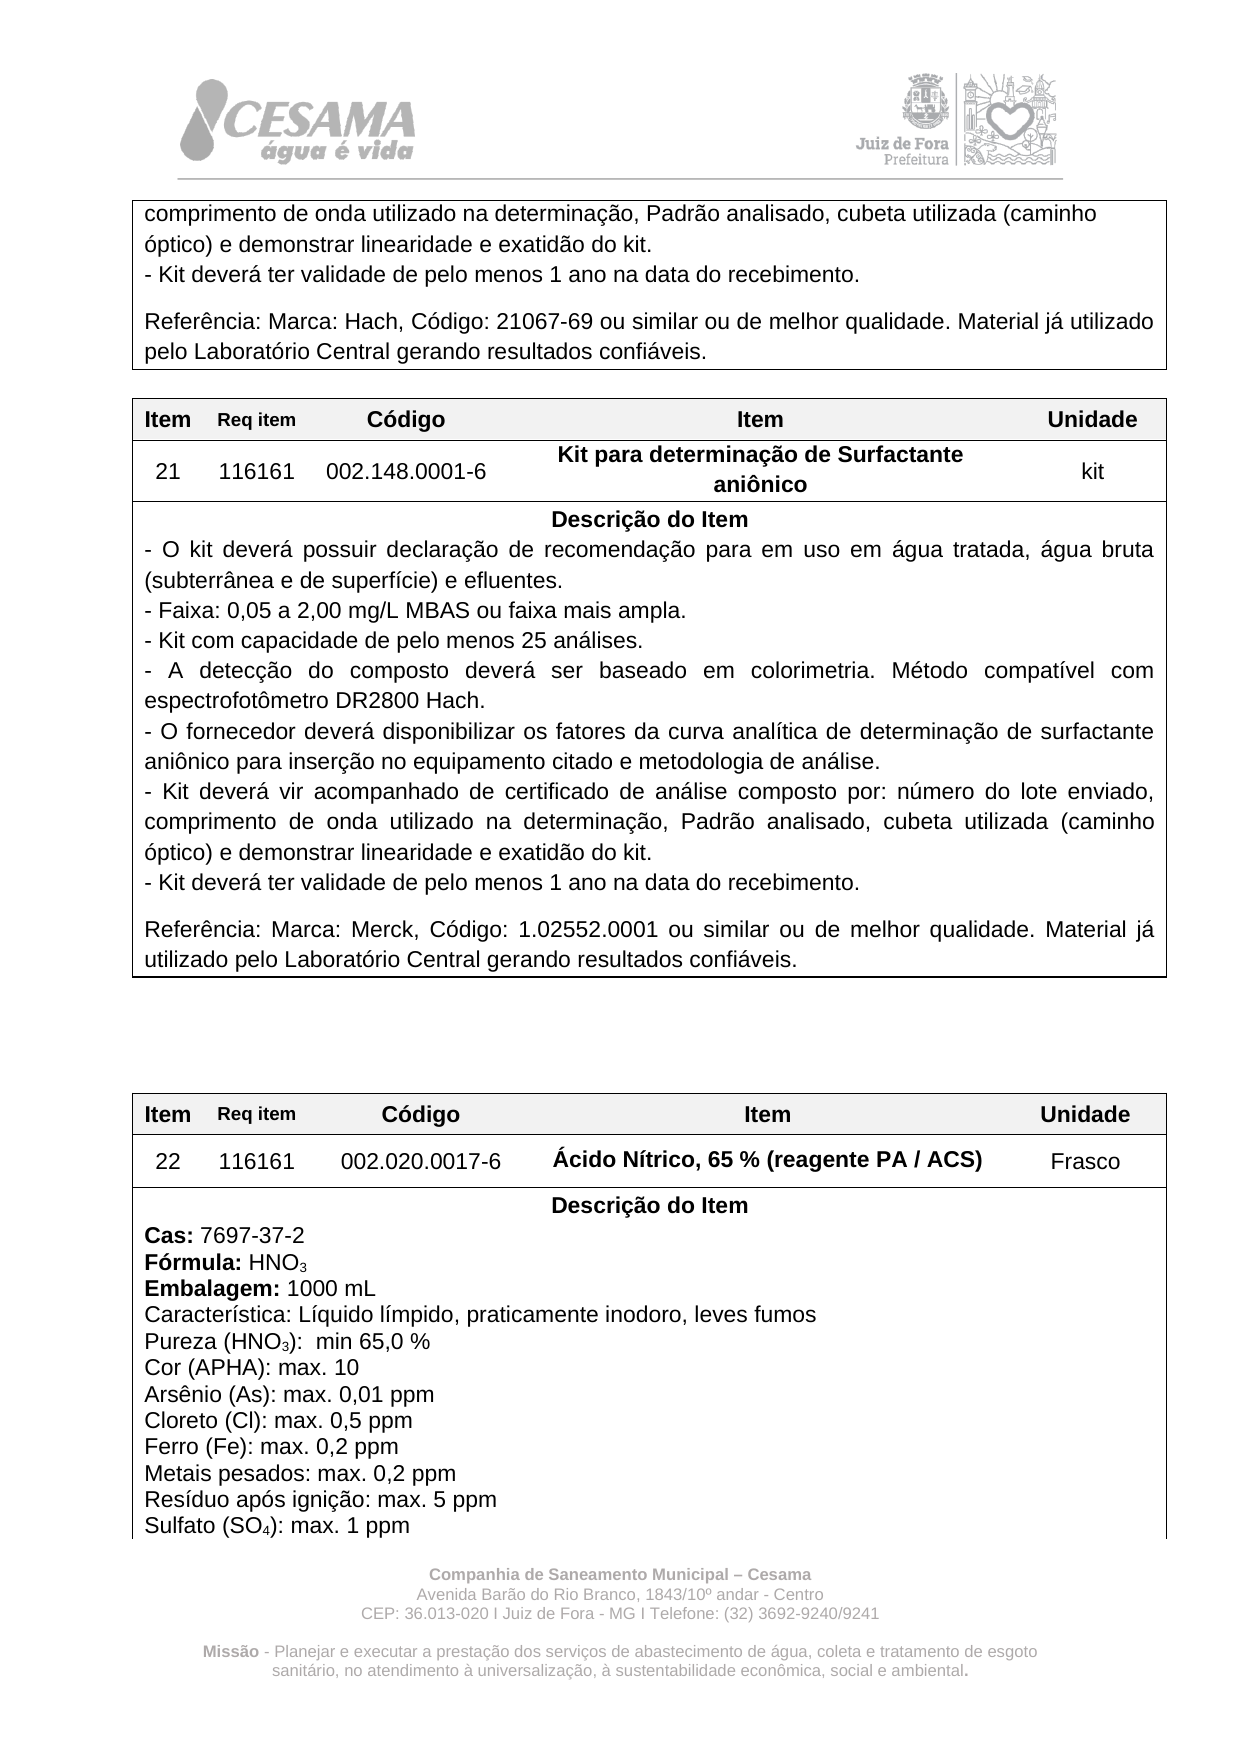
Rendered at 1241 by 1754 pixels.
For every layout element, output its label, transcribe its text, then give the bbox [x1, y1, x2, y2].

table_header Item [133, 1094, 203, 1134]
table_header Código [310, 399, 502, 439]
table_cell kit [1019, 441, 1166, 501]
table_header Req item [203, 399, 310, 439]
table_cell Cas: 7697-37-2 Fórmula: HNO3 Embalagem: 1000 mL Característica: Líquido límpido, praticamente inodoro, leves fumos Pureza (HNO3): min 65,0 % Cor (APHA): max. 10 Arsênio (As): max. 0,01 ppm Cloreto (Cl): max. 0,5 ppm Ferro (Fe): max. 0,2 ppm Metais pesados: max. 0,2 ppm Resíduo após ignição: max. 5 ppm Sulfato (SO4): max. 1 ppm [133, 1223, 1166, 1539]
table_cell 002.020.0017-6 [310, 1135, 531, 1187]
table_cell Ácido Nítrico, 65 % (reagente PA / ACS) [531, 1135, 1004, 1187]
table_cell Frasco [1004, 1135, 1166, 1187]
table_cell - O kit deverá possuir declaração de recomendação para em uso em água tratada, água bruta (subterrânea e de superfície) e efluentes. - Faixa: 0,05 a 2,00 mg/L MBAS ou faixa mais ampla. - Kit com capacidade de pelo menos 25 análises. - A detecção do composto deverá ser baseado em colorimetria. Método compatível com espectrofotômetro DR2800 Hach. - O fornecedor deverá disponibilizar os fatores da curva analítica de determinação de surfactante aniônico para inserção no equipamento citado e metodologia de análise. - Kit deverá vir acompanhado de certificado de análise composto por: número do lote enviado, comprimento de onda utilizado na determinação, Padrão analisado, cubeta utilizada (caminho óptico) e demonstrar linearidade e exatidão do kit. - Kit deverá ter validade de pelo menos 1 ano na data do recebimento. Referência: Marca: Merck, Código: 1.02552.0001 ou similar ou de melhor qualidade. Material já utilizado pelo Laboratório Central gerando resultados confiáveis. [133, 536, 1166, 976]
table_cell 116161 [203, 1135, 310, 1187]
table_cell 21 [133, 441, 203, 501]
table_cell 22 [133, 1135, 203, 1187]
table_header Item [502, 399, 1019, 439]
table_cell Descrição do Item [133, 502, 1166, 536]
table_cell 002.148.0001-6 [310, 441, 502, 501]
table_header Item [133, 399, 203, 439]
table_cell Kit para determinação de Surfactante aniônico [502, 441, 1019, 501]
table_header Unidade [1019, 399, 1166, 439]
table_header Item [531, 1094, 1004, 1134]
table_header Req item [203, 1094, 310, 1134]
table_cell 116161 [203, 441, 310, 501]
table_cell Descrição do Item [133, 1188, 1166, 1222]
table_header Código [310, 1094, 531, 1134]
table_header Unidade [1004, 1094, 1166, 1134]
picture [177, 73, 1064, 180]
